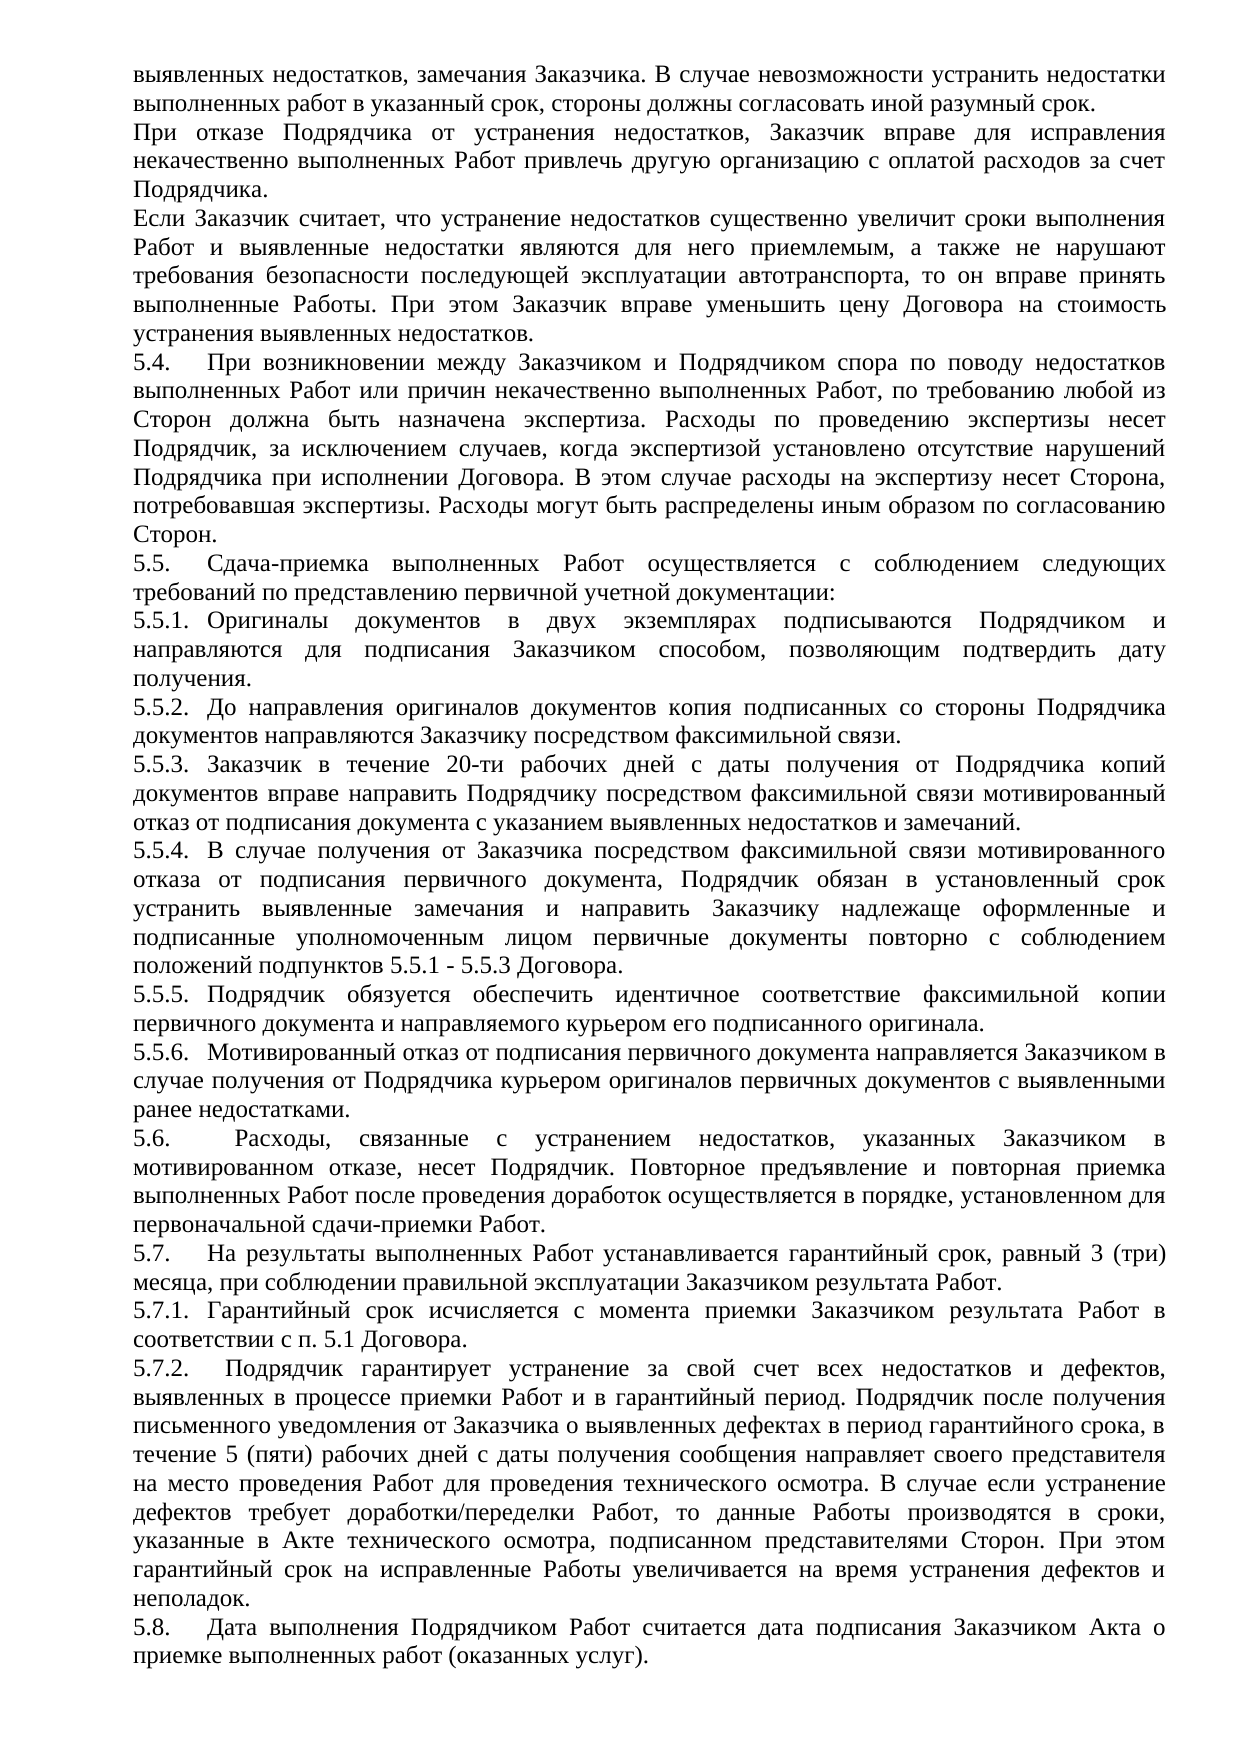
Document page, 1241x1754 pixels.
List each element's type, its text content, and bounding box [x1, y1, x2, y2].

list При возникновении между Заказчиком и Подрядчиком спора по поводу недостатков выполненных Работ или причин некачественно выполненных Работ, по требованию любой из Сторон должна быть назначена экспертиза. Расходы по проведению экспертизы несет Подрядчик, за исключением случаев, когда экспертизой установлено отсутствие нарушений Подрядчика при исполнении Договора. В этом случае расходы на экспертизу несет Сторона, потребовавшая экспертизы. Расходы могут быть распределены иным образом по согласованию Сторон. [133, 347, 1167, 548]
list Расходы, связанные с устранением недостатков, указанных Заказчиком в мотивированном отказе, несет Подрядчик. Повторное предъявление и повторная приемка выполненных Работ после проведения доработок осуществляется в порядке, установленном для первоначальной сдачи-приемки Работ. [133, 1123, 1167, 1238]
list Мотивированный отказ от подписания первичного документа направляется Заказчиком в случае получения от Подрядчика курьером оригиналов первичных документов с выявленными ранее недостатками. [133, 1037, 1167, 1123]
text При отказе Подрядчика от устранения недостатков, Заказчик вправе для исправления некачественно выполненных Работ привлечь другую организацию с оплатой расходов за счет Подрядчика. [133, 117, 1167, 203]
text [133, 59, 1167, 117]
list Сдача-приемка выполненных Работ осуществляется с соблюдением следующих требований по представлению первичной учетной документации: [133, 548, 1167, 605]
list Подрядчик гарантирует устранение за свой счет всех недостатков и дефектов, выявленных в процессе приемки Работ и в гарантийный период. Подрядчик после получения письменного уведомления от Заказчика о выявленных дефектах в период гарантийного срока, в течение 5 (пяти) рабочих дней с даты получения сообщения направляет своего представителя на место проведения Работ для проведения технического осмотра. В случае если устранение дефектов требует доработки/переделки Работ, то данные Работы производятся в сроки, указанные в Акте технического осмотра, подписанном представителями Сторон. При этом гарантийный срок на исправленные Работы увеличивается на время устранения дефектов и неполадок. [133, 1353, 1167, 1612]
list До направления оригиналов документов копия подписанных со стороны Подрядчика документов направляются Заказчику посредством факсимильной связи. [133, 692, 1167, 749]
list Подрядчик обязуется обеспечить идентичное соответствие факсимильной копии первичного документа и направляемого курьером его подписанного оригинала. [133, 979, 1167, 1037]
text Если Заказчик считает, что устранение недостатков существенно увеличит сроки выполнения Работ и выявленные недостатки являются для него приемлемым, а также не нарушают требования безопасности последующей эксплуатации автотранспорта, то он вправе принять выполненные Работы. При этом Заказчик вправе уменьшить цену Договора на стоимость устранения выявленных недостатков. [133, 203, 1167, 347]
list Дата выполнения Подрядчиком Работ считается дата подписания Заказчиком Акта о приемке выполненных работ (оказанных услуг). [133, 1612, 1167, 1669]
list Оригиналы документов в двух экземплярах подписываются Подрядчиком и направляются для подписания Заказчиком способом, позволяющим подтвердить дату получения. [133, 605, 1167, 692]
list В случае получения от Заказчика посредством факсимильной связи мотивированного отказа от подписания первичного документа, Подрядчик обязан в установленный срок устранить выявленные замечания и направить Заказчику надлежаще оформленные и подписанные уполномоченным лицом первичные документы повторно с соблюдением положений подпунктов 5.5.1 - 5.5.3 Договора. [133, 835, 1167, 979]
list Заказчик в течение 20-ти рабочих дней с даты получения от Подрядчика копий документов вправе направить Подрядчику посредством факсимильной связи мотивированный отказ от подписания документа с указанием выявленных недостатков и замечаний. [133, 749, 1167, 835]
list Гарантийный срок исчисляется с момента приемки Заказчиком результата Работ в соответствии с п. 5.1 Договора. [133, 1295, 1167, 1353]
list На результаты выполненных Работ устанавливается гарантийный срок, равный 3 (три) месяца, при соблюдении правильной эксплуатации Заказчиком результата Работ. [133, 1238, 1167, 1295]
